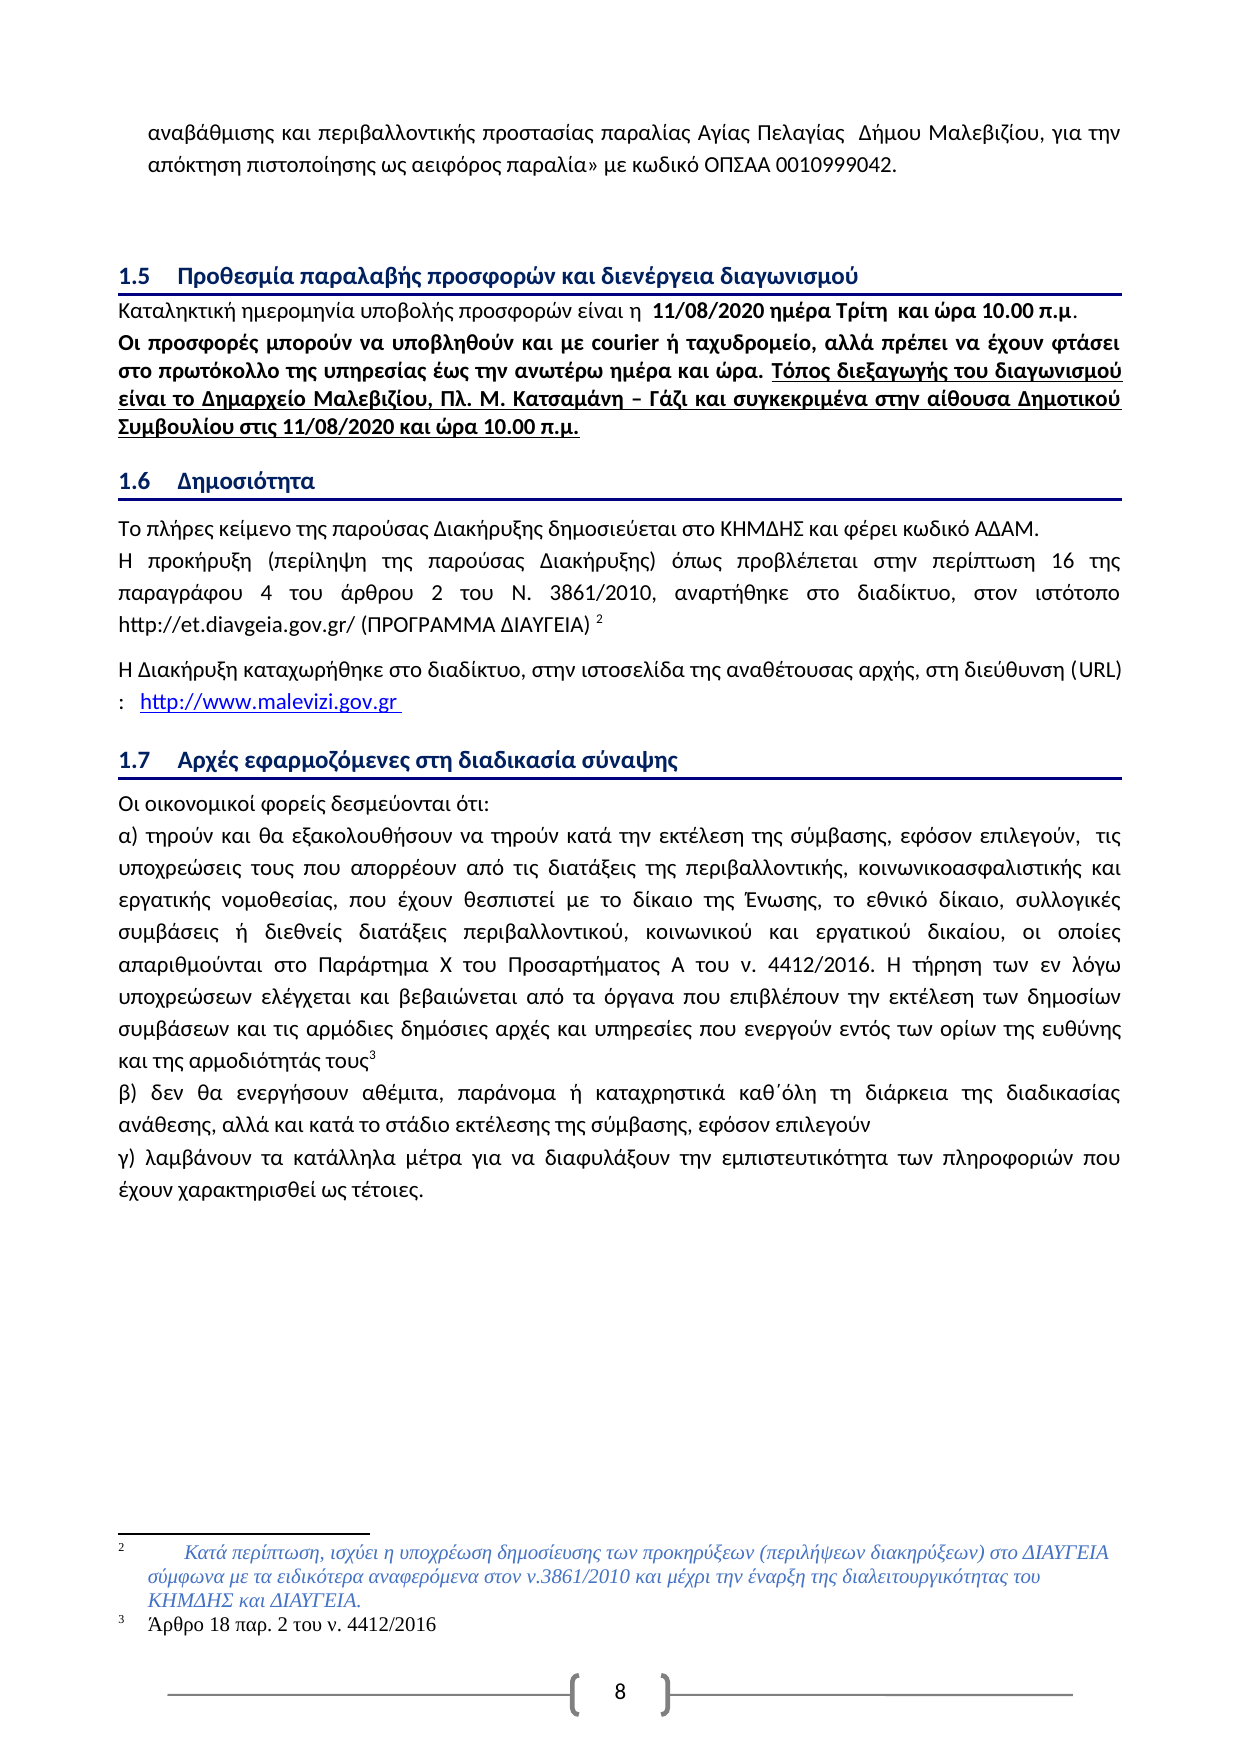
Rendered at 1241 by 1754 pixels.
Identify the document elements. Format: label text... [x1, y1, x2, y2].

text Οι προσφορές μπορούν να υποβληθούν και με courier ή ταχυδρομείο, αλλά πρέπει να έχουν φτάσει στο πρωτόκολλο της υπηρεσίας έως την ανωτέρω ημέρα και ώρα. Τόπος διεξαγωγής του διαγωνισμού είναι το Δημαρχείο Μαλεβιζίου, Πλ. Μ. Κατσαμάνη – Γάζι και συγκεκριμένα στην αίθουσα Δημοτικού Συμβουλίου στις 11/08/2020 και ώρα 10.00 π.μ. [118, 410, 1122, 441]
text Η προκήρυξη (περίληψη της παρούσας Διακήρυξης) όπως προβλέπεται στην περίπτωση 16 της παραγράφου 4 του άρθρου 2 του Ν. 3861/2010, αναρτήθηκε στο διαδίκτυο, στον ιστότοπο http://et.diavgeia.gov.gr/ (ΠΡΟΓΡΑΜΜΑ ΔΙΑΥΓΕΙΑ) [118, 546, 1122, 639]
text Οι οικονομικοί φορείς δεσμεύονται ότι: [118, 789, 1122, 817]
subtitle 1.7 Αρχές εφαρμοζόμενες στη διαδικασία σύναψης [118, 745, 1122, 777]
text α) τηρούν και θα εξακολουθήσουν να τηρούν κατά την εκτέλεση της σύμβασης, εφόσον επιλεγούν, τις υποχρεώσεις τους που απορρέουν από τις διατάξεις της περιβαλλοντικής, κοινωνικοασφαλιστικής και εργατικής νομοθεσίας, που έχουν θεσπιστεί με το δίκαιο της Ένωσης, το εθνικό δίκαιο, συλλογικές συμβάσεις ή διεθνείς διατάξεις περιβαλλοντικού, κοινωνικού και εργατικού δικαίου, οι οποίες απαριθμούνται στο Παράρτημα Χ του Προσαρτήματος Α του ν. 4412/2016. Η τήρηση των εν λόγω υποχρεώσεων ελέγχεται και βεβαιώνεται από τα όργανα που επιβλέπουν την εκτέλεση των δημοσίων συμβάσεων και τις αρμόδιες δημόσιες αρχές και υπηρεσίες που ενεργούν εντός των ορίων της ευθύνης και της αρμοδιότητάς τους [118, 821, 1122, 1074]
text γ) λαμβάνουν τα κατάλληλα μέτρα για να διαφυλάξουν την εμπιστευτικότητα των πληροφοριών που έχουν χαρακτηρισθεί ως τέτοιες. [118, 1143, 1122, 1203]
subtitle 1.6 Δημοσιότητα [118, 466, 1122, 498]
text Καταληκτική ημερομηνία υποβολής προσφορών είναι η 11/08/2020 ημέρα Τρίτη και ώρα 10.00 π.μ. [118, 296, 1122, 324]
text β) δεν θα ενεργήσουν αθέμιτα, παράνομα ή καταχρηστικά καθ΄όλη τη διάρκεια της διαδικασίας ανάθεσης, αλλά και κατά το στάδιο εκτέλεσης της σύμβασης, εφόσον επιλεγούν [118, 1078, 1122, 1139]
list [110, 118, 1122, 178]
text Η Διακήρυξη καταχωρήθηκε στο διαδίκτυο, στην ιστοσελίδα της αναθέτουσας αρχής, στη διεύθυνση (URL) : http://www.malevizi.gov.gr [118, 655, 1122, 716]
subtitle 1.5 Προθεσμία παραλαβής προσφορών και διενέργεια διαγωνισμού [118, 261, 1122, 293]
text Το πλήρες κείμενο της παρούσας Διακήρυξης δημοσιεύεται στο ΚΗΜΔΗΣ και φέρει κωδικό ΑΔΑΜ. [118, 514, 1122, 542]
text Οι προσφορές μπορούν να υποβληθούν και με courier ή ταχυδρομείο, αλλά πρέπει να έχουν φτάσει στο πρωτόκολλο της υπηρεσίας έως την ανωτέρω ημέρα και ώρα. Τόπος διεξαγωγής του διαγωνισμού είναι το Δημαρχείο Μαλεβιζίου, Πλ. Μ. Κατσαμάνη – Γάζι και συγκεκριμένα στην αίθουσα Δημοτικού Συμβουλίου στις 11/08/2020 και ώρα 10.00 π.μ. [118, 328, 1122, 409]
